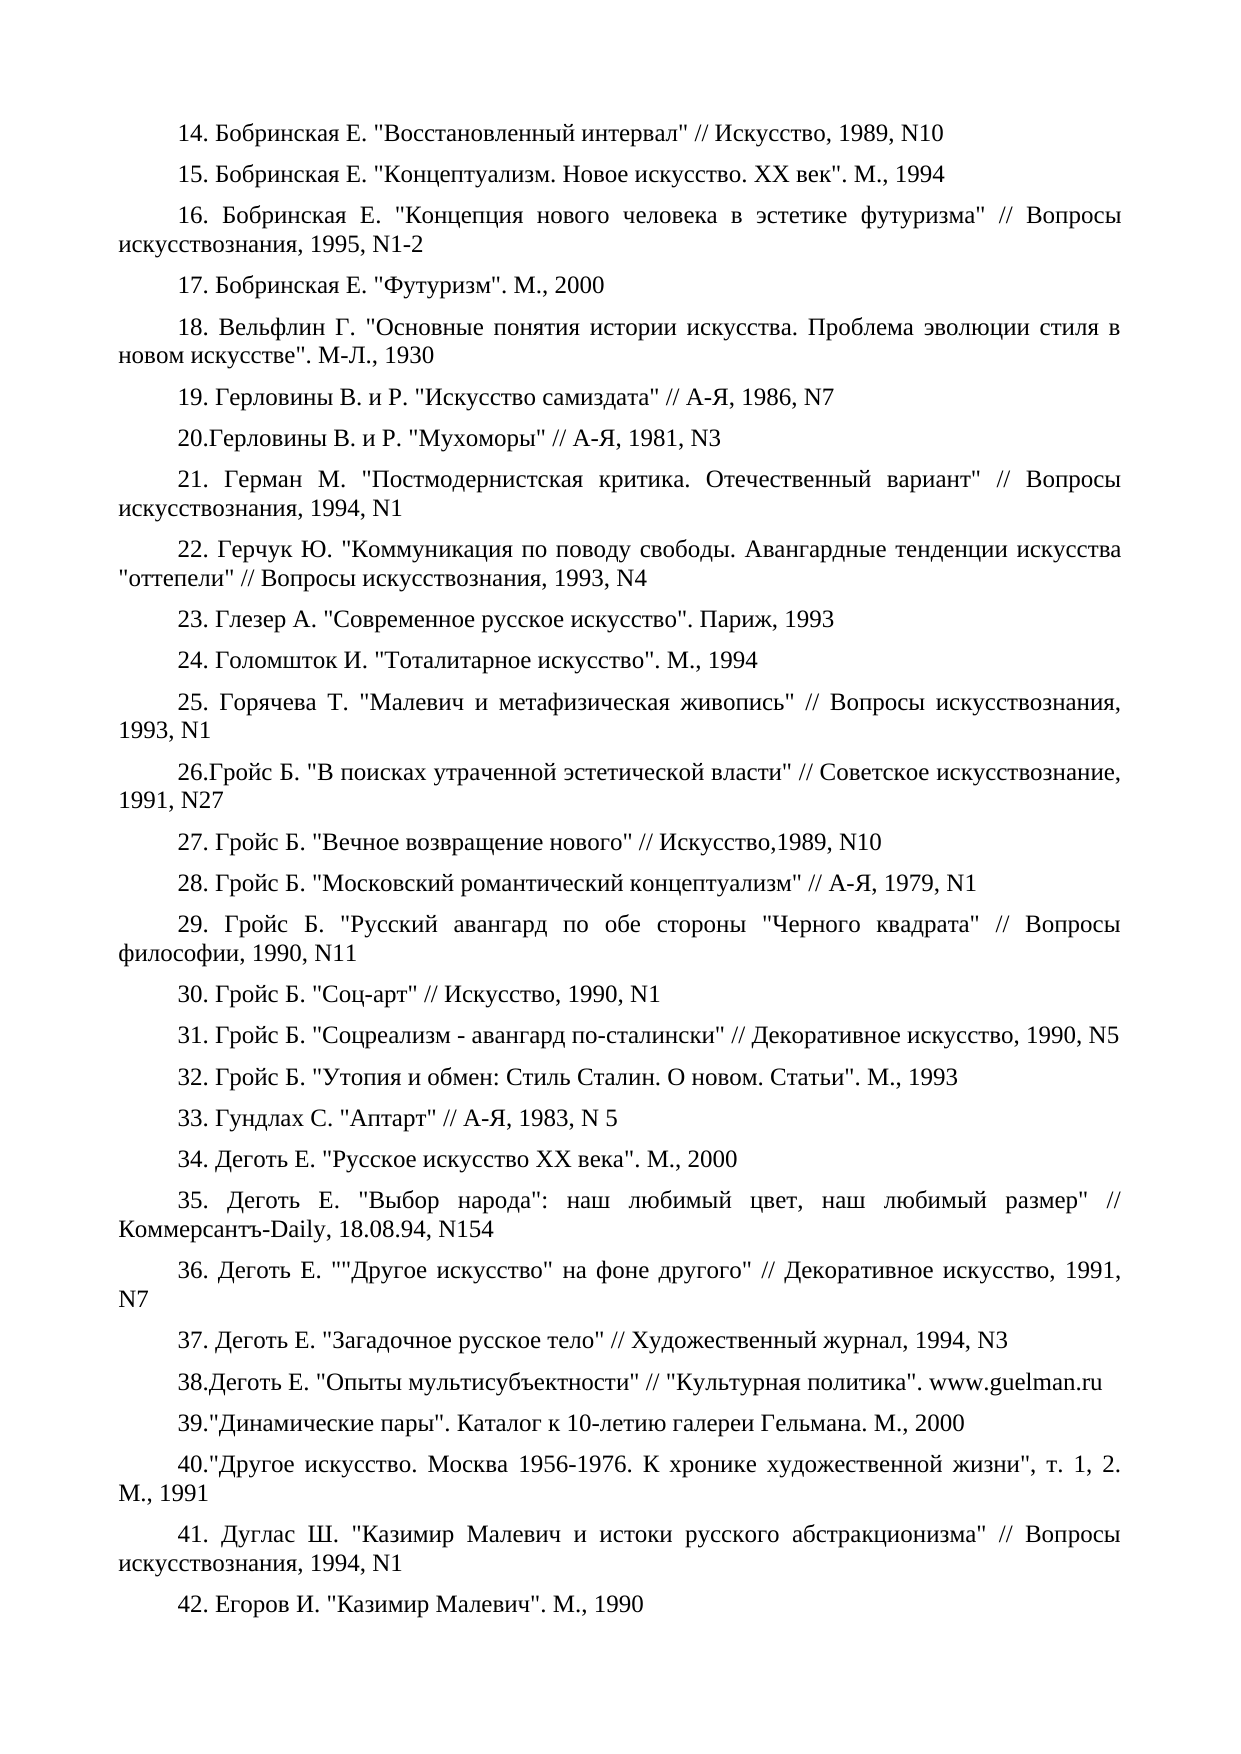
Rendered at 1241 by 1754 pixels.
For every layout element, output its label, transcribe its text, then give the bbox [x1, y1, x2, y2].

text 34. Деготь Е. "Русское искусство ХХ века". М., 2000 [118, 1144, 1122, 1173]
text 42. Егоров И. "Казимир Малевич". М., 1990 [118, 1589, 1122, 1618]
text 17. Бобринская Е. "Футуризм". М., 2000 [118, 271, 1122, 299]
text 15. Бобринская Е. "Концептуализм. Новое искусство. ХХ век". М., 1994 [118, 159, 1122, 188]
text 21. Герман М. "Постмодернистская критика. Отечественный вариант" // Вопросы искусствознания, 1994, N1 [118, 464, 1122, 522]
text 40."Другое искусство. Москва 1956-1976. К хронике художественной жизни", т. 1, 2. М., 1991 [118, 1449, 1122, 1507]
text 39."Динамические пары". Каталог к 10-летию галереи Гельмана. М., 2000 [118, 1408, 1122, 1437]
text 29. Гройс Б. "Русский авангард по обе стороны "Черного квадрата" // Вопросы философии, 1990, N11 [118, 909, 1122, 967]
text 38.Деготь Е. "Опыты мультисубъектности" // "Культурная политика". www.guelman.ru [118, 1367, 1122, 1396]
text 30. Гройс Б. "Соц-арт" // Искусство, 1990, N1 [118, 979, 1122, 1008]
text 22. Герчук Ю. "Коммуникация по поводу свободы. Авангардные тенденции искусства "оттепели" // Вопросы искусствознания, 1993, N4 [118, 534, 1122, 592]
text 41. Дуглас Ш. "Казимир Малевич и истоки русского абстракционизма" // Вопросы искусствознания, 1994, N1 [118, 1519, 1122, 1577]
text 35. Деготь Е. "Выбор народа": наш любимый цвет, наш любимый размер" // Коммерсантъ-Daily, 18.08.94, N154 [118, 1186, 1122, 1243]
text 23. Глезер А. "Современное русское искусство". Париж, 1993 [118, 604, 1122, 633]
text 24. Голомшток И. "Тоталитарное искусство". М., 1994 [118, 646, 1122, 674]
text 37. Деготь Е. "Загадочное русское тело" // Художественный журнал, 1994, N3 [118, 1326, 1122, 1354]
text 33. Гундлах С. "Аптарт" // А-Я, 1983, N 5 [118, 1103, 1122, 1132]
text 16. Бобринская Е. "Концепция нового человека в эстетике футуризма" // Вопросы искусствознания, 1995, N1-2 [118, 201, 1122, 258]
text 27. Гройс Б. "Вечное возвращение нового" // Искусство,1989, N10 [118, 827, 1122, 856]
text 26.Гройс Б. "В поисках утраченной эстетической власти" // Советское искусствознание, 1991, N27 [118, 757, 1122, 814]
text 14. Бобринская Е. "Восстановленный интервал" // Искусство, 1989, N10 [118, 118, 1122, 147]
text 19. Герловины В. и Р. "Искусство самиздата" // А-Я, 1986, N7 [118, 382, 1122, 411]
text 32. Гройс Б. "Утопия и обмен: Стиль Сталин. О новом. Статьи". М., 1993 [118, 1062, 1122, 1091]
text 25. Горячева Т. "Малевич и метафизическая живопись" // Вопросы искусствознания, 1993, N1 [118, 687, 1122, 744]
text 28. Гройс Б. "Московский романтический концептуализм" // А-Я, 1979, N1 [118, 868, 1122, 897]
text 18. Вельфлин Г. "Основные понятия истории искусства. Проблема эволюции стиля в новом искусстве". М-Л., 1930 [118, 312, 1122, 369]
text 20.Герловины В. и Р. "Мухоморы" // А-Я, 1981, N3 [118, 423, 1122, 452]
text 31. Гройс Б. "Соцреализм - авангард по-сталински" // Декоративное искусство, 1990, N5 [118, 1021, 1122, 1049]
text 36. Деготь Е. ""Другое искусство" на фоне другого" // Декоративное искусство, 1991, N7 [118, 1256, 1122, 1313]
